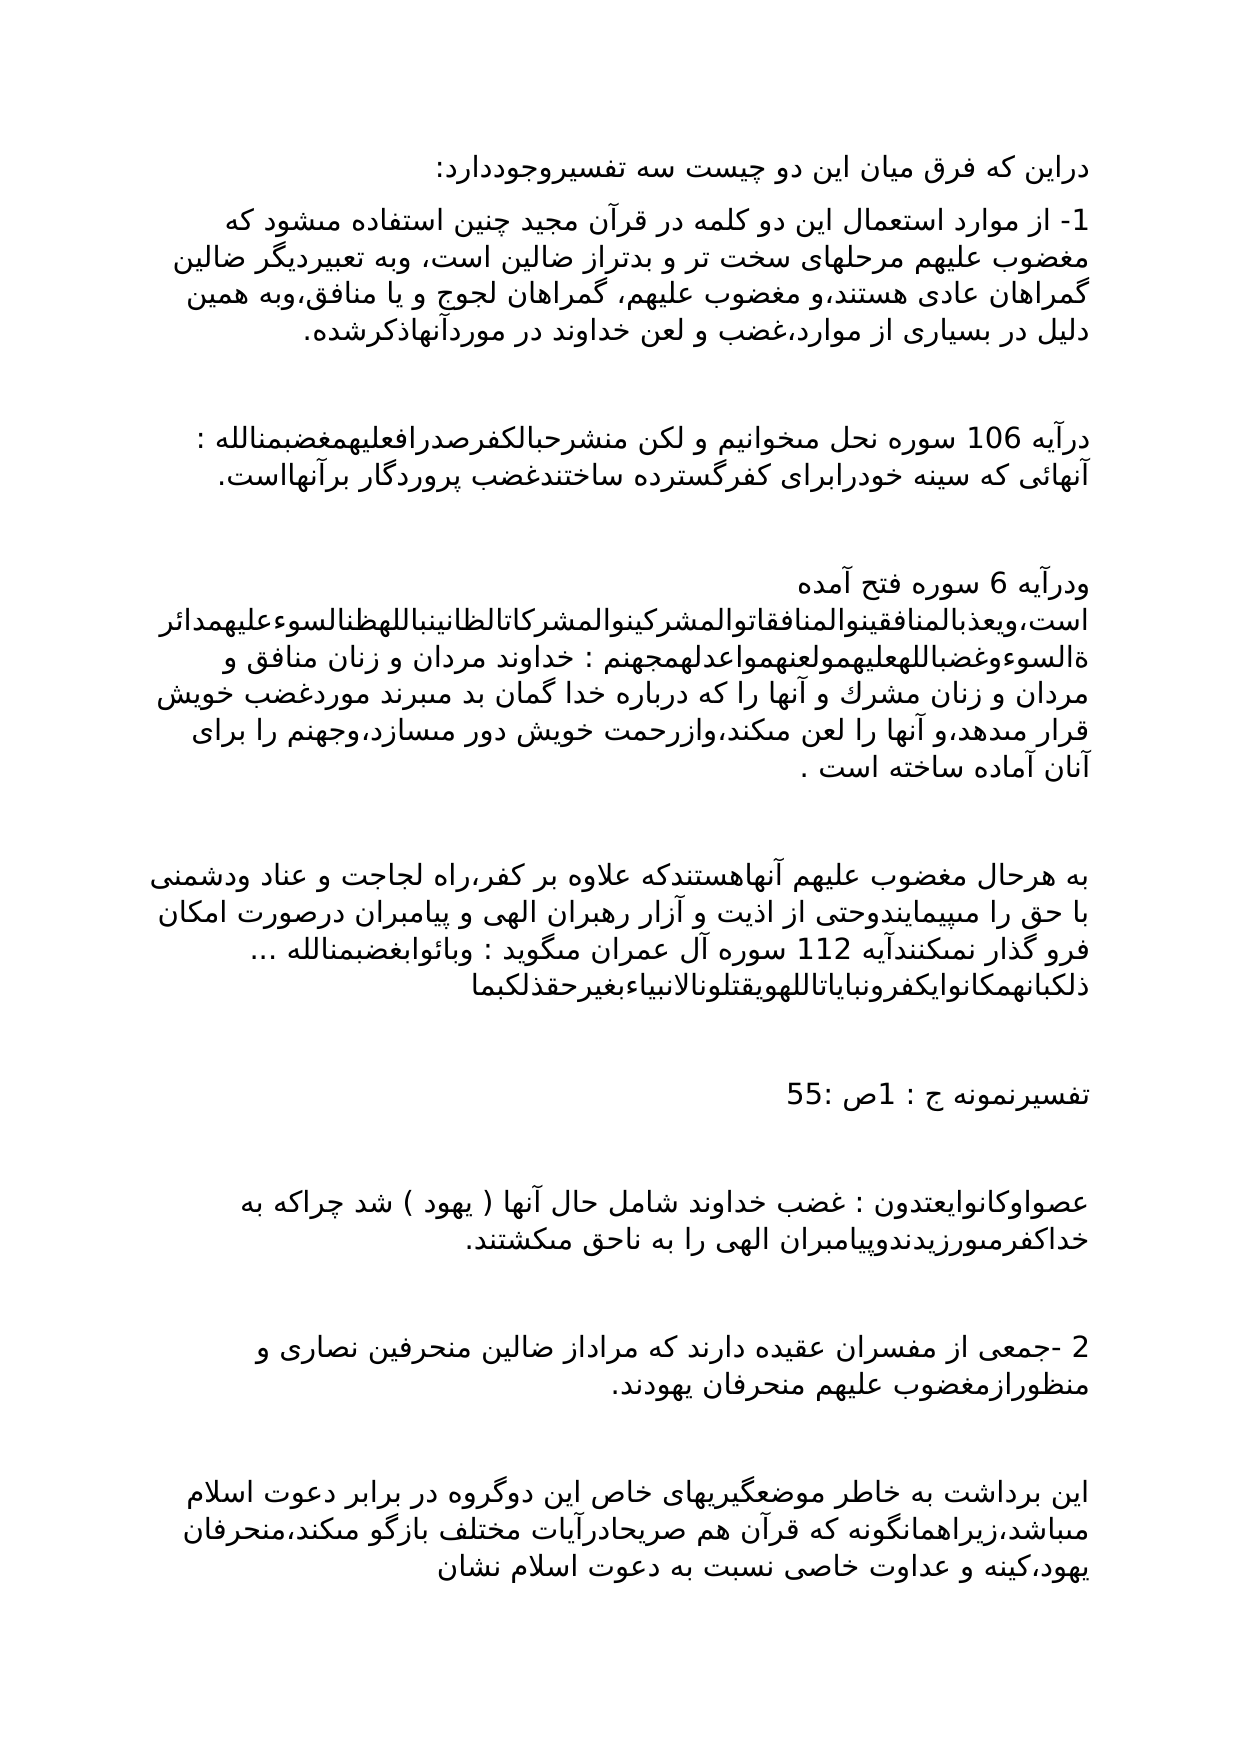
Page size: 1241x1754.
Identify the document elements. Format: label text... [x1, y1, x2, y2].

text ودرآيه 6 سوره فتح آمده است،ويعذبالمنافقينوالمنافقاتوالمشركينوالمشركاتالظانينباللهظنالسوءعليهمدائرةالسوءوغضباللهعليهمولعنهمواعدلهمجهنم : خداوند مردان و زنان منافق و مردان و زنان مشرك و آنها را كه درباره خدا گمان بد مى‏برند موردغضب خويش قرار مى‏دهد،و آنها را لعن مى‏كند،وازرحمت خويش دور مى‏سازد،وجهنم را براى آنان آماده ساخته است . [148, 567, 1090, 784]
text به هرحال مغضوب عليهم آنهاهستندكه علاوه بر كفر،راه لجاجت و عناد ودشمنى با حق را مى‏پيمايندوحتى از اذيت و آزار رهبران الهى و پيامبران درصورت امكان فرو گذار نمى‏كنندآيه 112 سوره آل عمران مى‏گويد : وبائوابغضبمنالله ... ذلكبانهمكانوايكفرونباياتاللهويقتلونالانبياءبغيرحقذلكبما [148, 859, 1090, 1003]
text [148, 1476, 1090, 1583]
text تفسيرنمونه ج : 1ص :55 [148, 1077, 1090, 1111]
text 2 -جمعى از مفسران عقيده دارند كه مراداز ضالين منحرفين نصارى و منظورازمغضوب عليهم منحرفان يهودند. [148, 1331, 1090, 1401]
text دراين كه فرق ميان اين دو چيست سه تفسيروجوددارد: [148, 150, 1090, 184]
text عصواوكانوايعتدون : غضب خداوند شامل حال آنها ( يهود ) شد چراكه به خداكفرمى‏ورزيدندوپيامبران الهى را به ناحق مى‏كشتند. [148, 1186, 1090, 1256]
text 1- از موارد استعمال اين دو كلمه در قرآن مجيد چنين استفاده مى‏شود كه مغضوب عليهم مرحله‏اى سخت‏ تر و بدتراز ضالين است، وبه تعبيرديگر ضالين گمراهان عادى هستند،و مغضوب عليهم، گمراهان لجوج و يا منافق،وبه همين دليل در بسيارى از موارد،غضب و لعن خداوند در موردآنهاذكرشده. [148, 203, 1090, 347]
text درآيه 106 سوره نحل مى‏خوانيم و لكن منشرحبالكفرصدرافعليهمغضبمنالله : آنهائى كه سينه خودرابراى كفرگسترده ساختندغضب پروردگار برآنهااست. [148, 422, 1090, 492]
